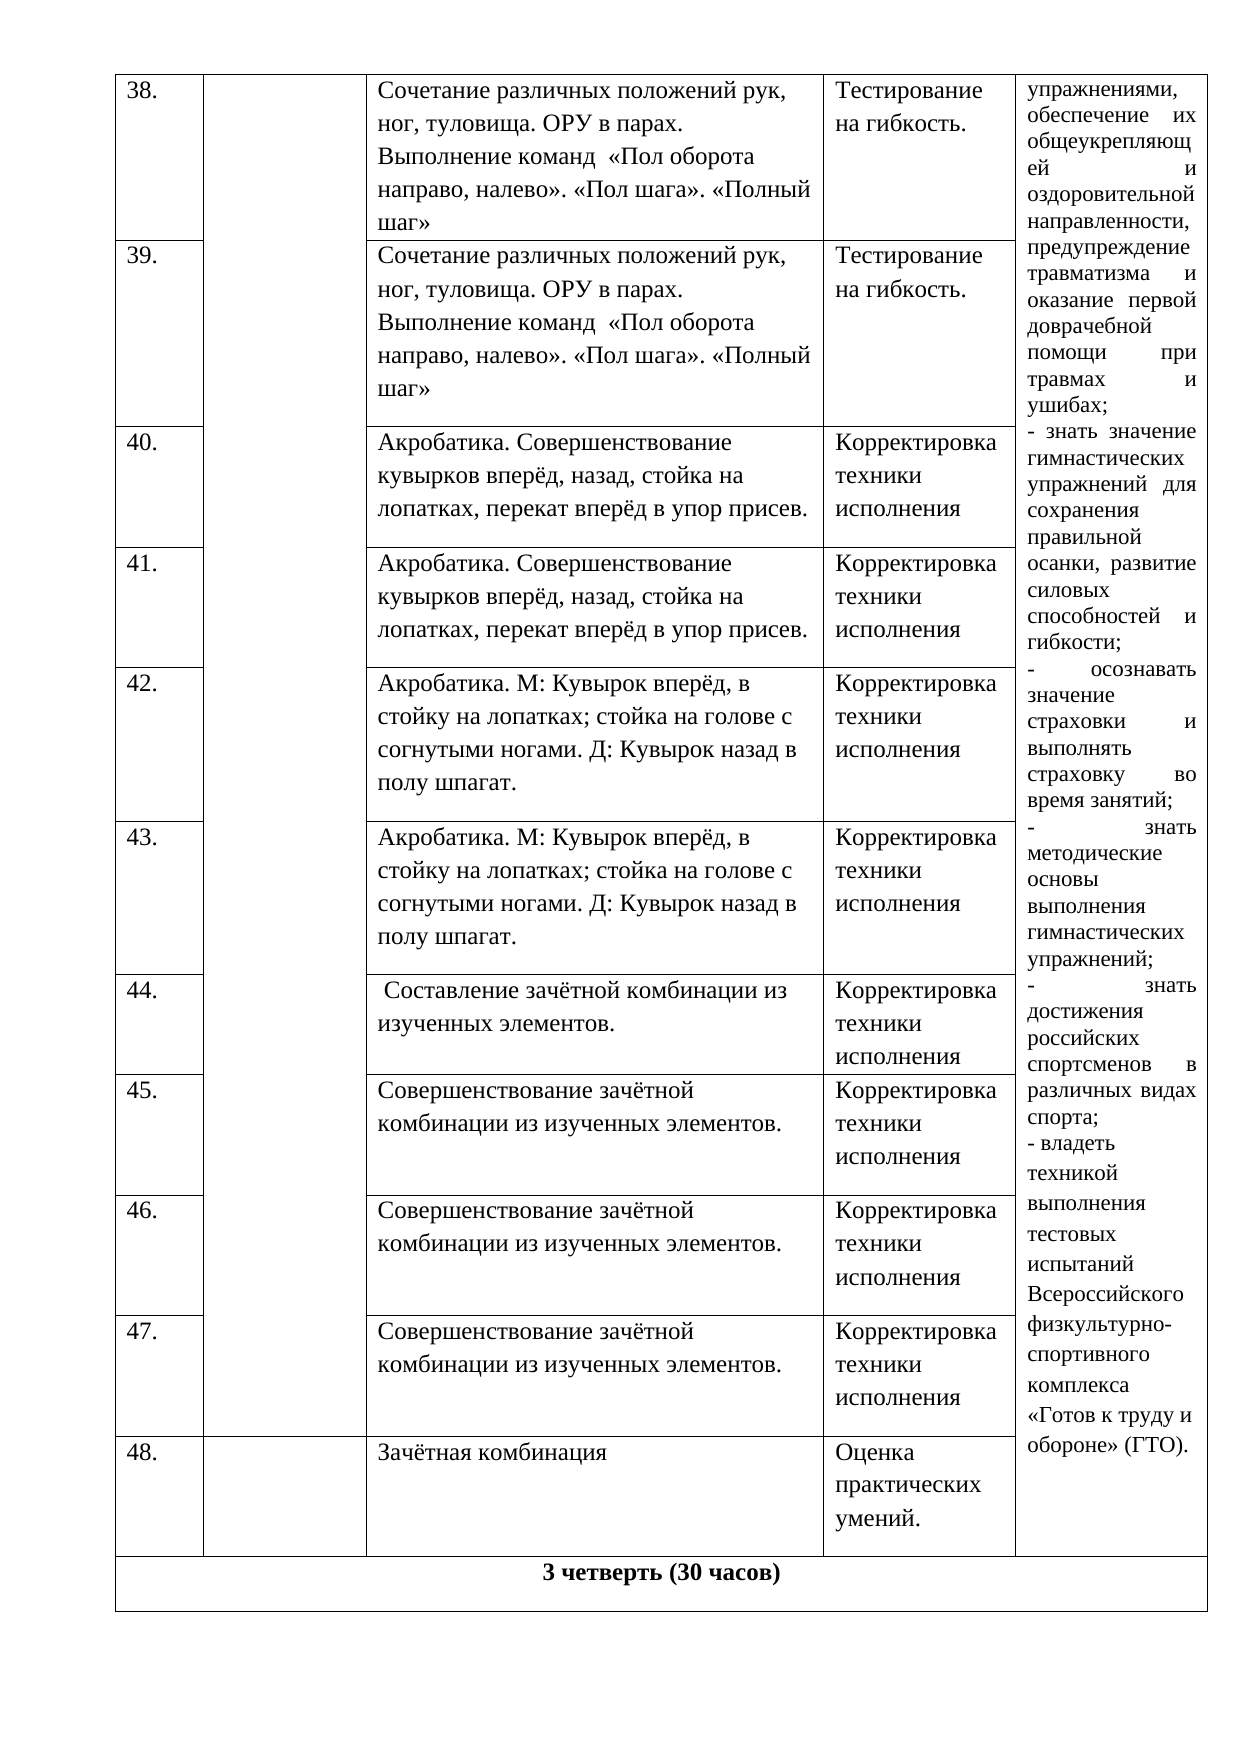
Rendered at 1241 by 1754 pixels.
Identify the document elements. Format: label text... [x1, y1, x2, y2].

table_cell 40. [116, 427, 203, 547]
table_cell 3 четверть (30 часов) [116, 1557, 1207, 1611]
table_cell Акробатика. Совершенствование кувырков вперёд, назад, стойка на лопатках, перекат вперёд в упор присев. [367, 427, 823, 547]
table_cell [204, 1437, 366, 1556]
table_cell Акробатика. М: Кувырок вперёд, в стойку на лопатках; стойка на голове с согнутыми ногами. Д: Кувырок назад в полу шпагат. [367, 668, 823, 821]
table_cell Корректировка техники исполнения [824, 1316, 1015, 1436]
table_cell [204, 75, 366, 1436]
table_cell Тестирование на гибкость. [824, 75, 1015, 239]
table_cell Корректировка техники исполнения [824, 1075, 1015, 1194]
table_cell Сочетание различных положений рук, ног, туловища. ОРУ в парах. Выполнение команд «Пол оборота направо, налево». «Пол шага». «Полный шаг» [367, 241, 823, 426]
table_cell Тестирование на гибкость. [824, 241, 1015, 426]
table_cell 46. [116, 1196, 203, 1315]
table_cell 44. [116, 975, 203, 1074]
table_cell 45. [116, 1075, 203, 1194]
table_cell Совершенствование зачётной комбинации из изученных элементов. [367, 1316, 823, 1436]
table_cell 47. [116, 1316, 203, 1436]
table_cell Корректировка техники исполнения [824, 822, 1015, 974]
table_cell Акробатика. Совершенствование кувырков вперёд, назад, стойка на лопатках, перекат вперёд в упор присев. [367, 548, 823, 667]
table_cell Корректировка техники исполнения [824, 975, 1015, 1074]
table_cell 41. [116, 548, 203, 667]
table_cell 38. [116, 75, 203, 239]
table_cell Корректировка техники исполнения [824, 548, 1015, 667]
table_cell Оценка практических умений. [824, 1437, 1015, 1556]
table_cell Совершенствование зачётной комбинации из изученных элементов. [367, 1196, 823, 1315]
table_cell Составление зачётной комбинации из изученных элементов. [367, 975, 823, 1074]
table_cell Совершенствование зачётной комбинации из изученных элементов. [367, 1075, 823, 1194]
table_cell 42. [116, 668, 203, 821]
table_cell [1016, 75, 1207, 1556]
table_cell Сочетание различных положений рук, ног, туловища. ОРУ в парах. Выполнение команд «Пол оборота направо, налево». «Пол шага». «Полный шаг» [367, 75, 823, 239]
table_cell Корректировка техники исполнения [824, 427, 1015, 547]
table_cell Зачётная комбинация [367, 1437, 823, 1556]
table_cell 43. [116, 822, 203, 974]
table_cell Акробатика. М: Кувырок вперёд, в стойку на лопатках; стойка на голове с согнутыми ногами. Д: Кувырок назад в полу шпагат. [367, 822, 823, 974]
table_cell Корректировка техники исполнения [824, 1196, 1015, 1315]
table_cell Корректировка техники исполнения [824, 668, 1015, 821]
table_cell 48. [116, 1437, 203, 1556]
table_cell 39. [116, 241, 203, 426]
